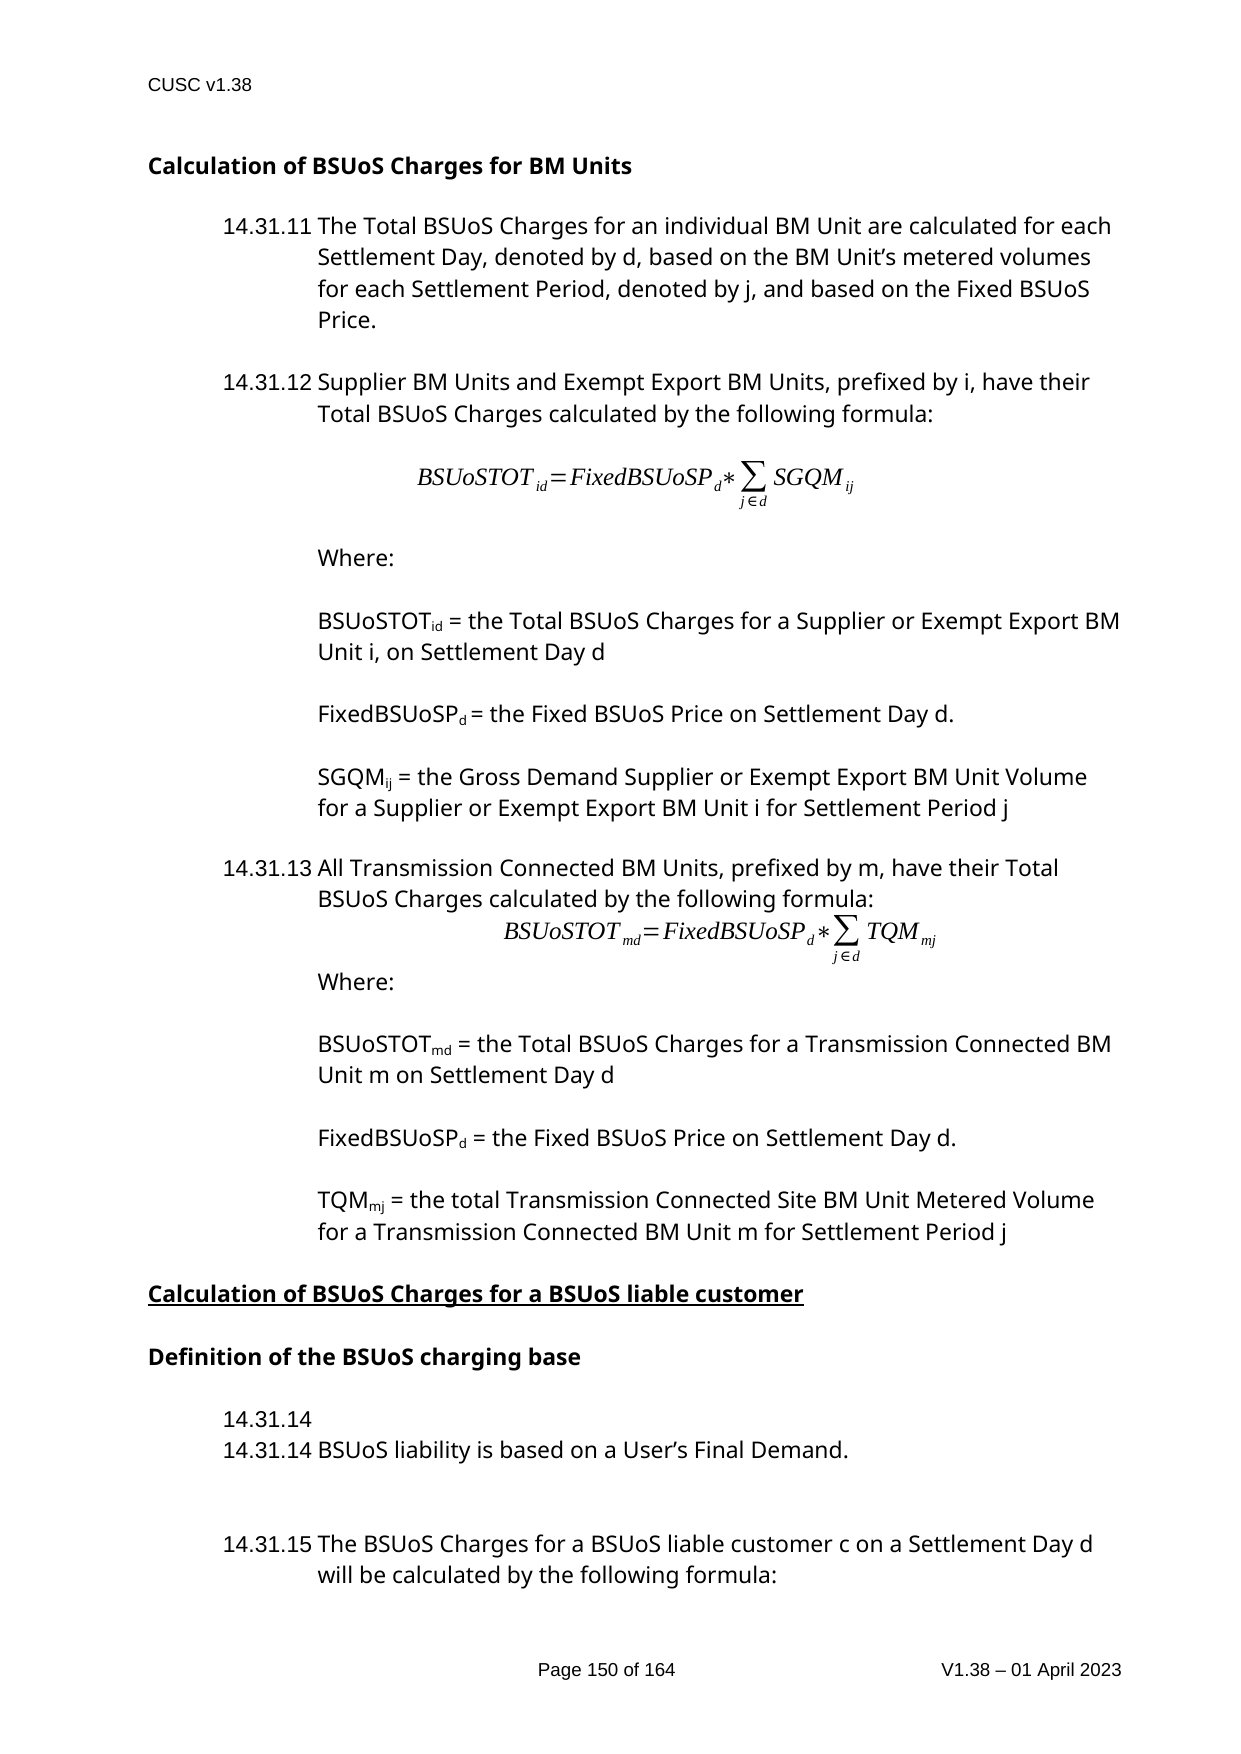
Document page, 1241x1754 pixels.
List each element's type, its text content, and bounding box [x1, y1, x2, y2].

list Supplier BM Units and Exempt Export BM Units, prefixed by i, have their Total BSUoS Charges calculated by the following formula: [223, 366, 1121, 429]
list TQMmj = the total Transmission Connected Site BM Unit Metered Volume for a Transmission Connected BM Unit m for Settlement Period j [317, 1184, 1121, 1247]
list BSUoSTOTid = the Total BSUoS Charges for a Supplier or Exempt Export BM Unit i, on Settlement Day d [317, 604, 1121, 667]
text Calculation of BSUoS Charges for a BSUoS liable customer [148, 1278, 1121, 1309]
text Calculation of BSUoS Charges for BM Units [148, 150, 1121, 181]
text Definition of the BSUoS charging base [148, 1340, 1121, 1372]
list The BSUoS Charges for a BSUoS liable customer c on a Settlement Day d will be calculated by the following formula: [223, 1528, 1121, 1590]
list The Total BSUoS Charges for an individual BM Unit are calculated for each Settlement Day, denoted by d, based on the BM Unit’s metered volumes for each Settlement Period, denoted by j, and based on the Fixed BSUoS Price. [223, 210, 1121, 335]
list BSUoSTOTmd = the Total BSUoS Charges for a Transmission Connected BM Unit m on Settlement Day d [317, 1028, 1121, 1090]
list FixedBSUoSPd = the Fixed BSUoS Price on Settlement Day d. [317, 1122, 1121, 1153]
list All Transmission Connected BM Units, prefixed by m, have their Total BSUoS Charges calculated by the following formula: [223, 852, 1121, 914]
list Where: [317, 542, 1121, 573]
list Where: [317, 965, 1121, 997]
list FixedBSUoSPd = the Fixed BSUoS Price on Settlement Day d. [317, 698, 1121, 729]
list BSUoS liability is based on a User’s Final Demand. [223, 1434, 1121, 1465]
list SGQMij = the Gross Demand Supplier or Exempt Export BM Unit Volume for a Supplier or Exempt Export BM Unit i for Settlement Period j [317, 761, 1121, 823]
